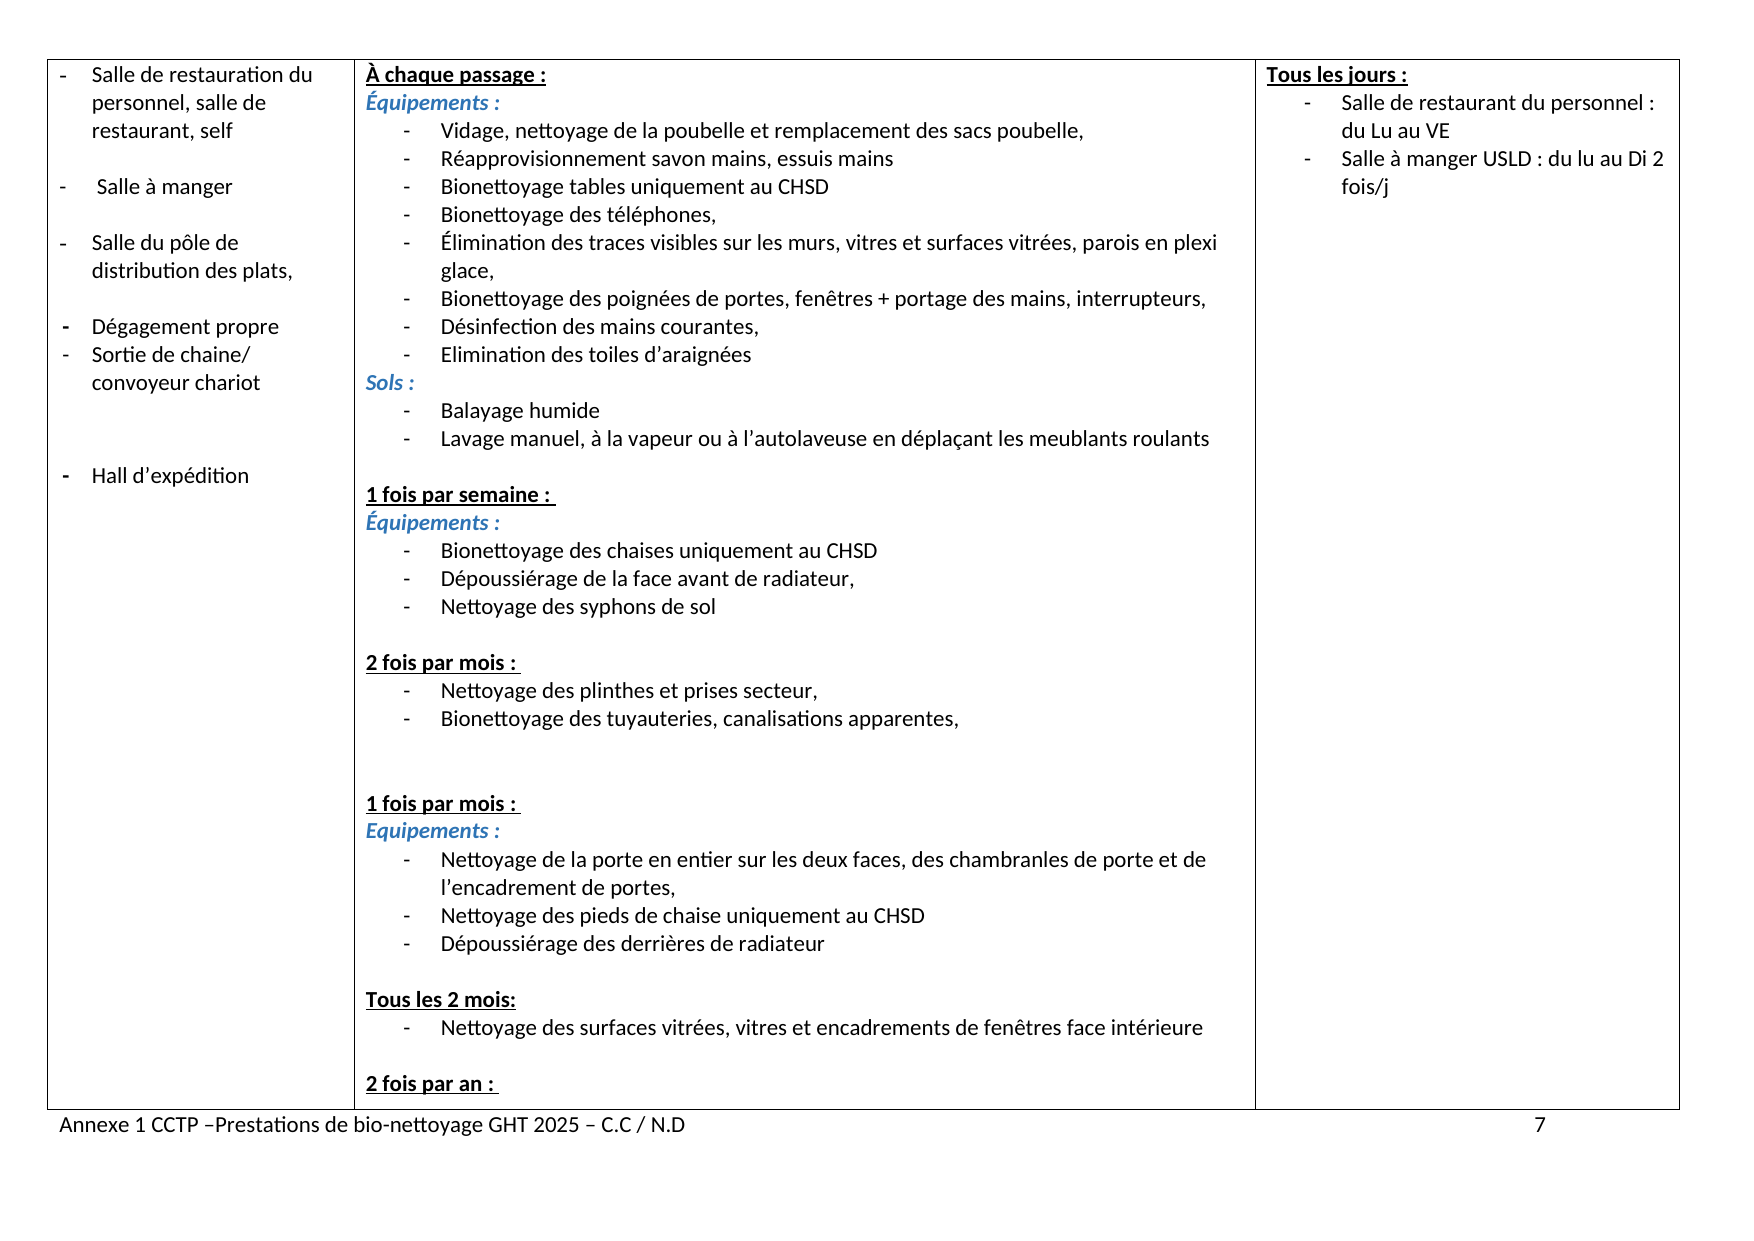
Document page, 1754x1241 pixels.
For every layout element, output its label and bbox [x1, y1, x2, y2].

table_cell [1256, 60, 1679, 1109]
table_cell [355, 60, 1255, 1109]
table_cell [48, 60, 354, 1109]
